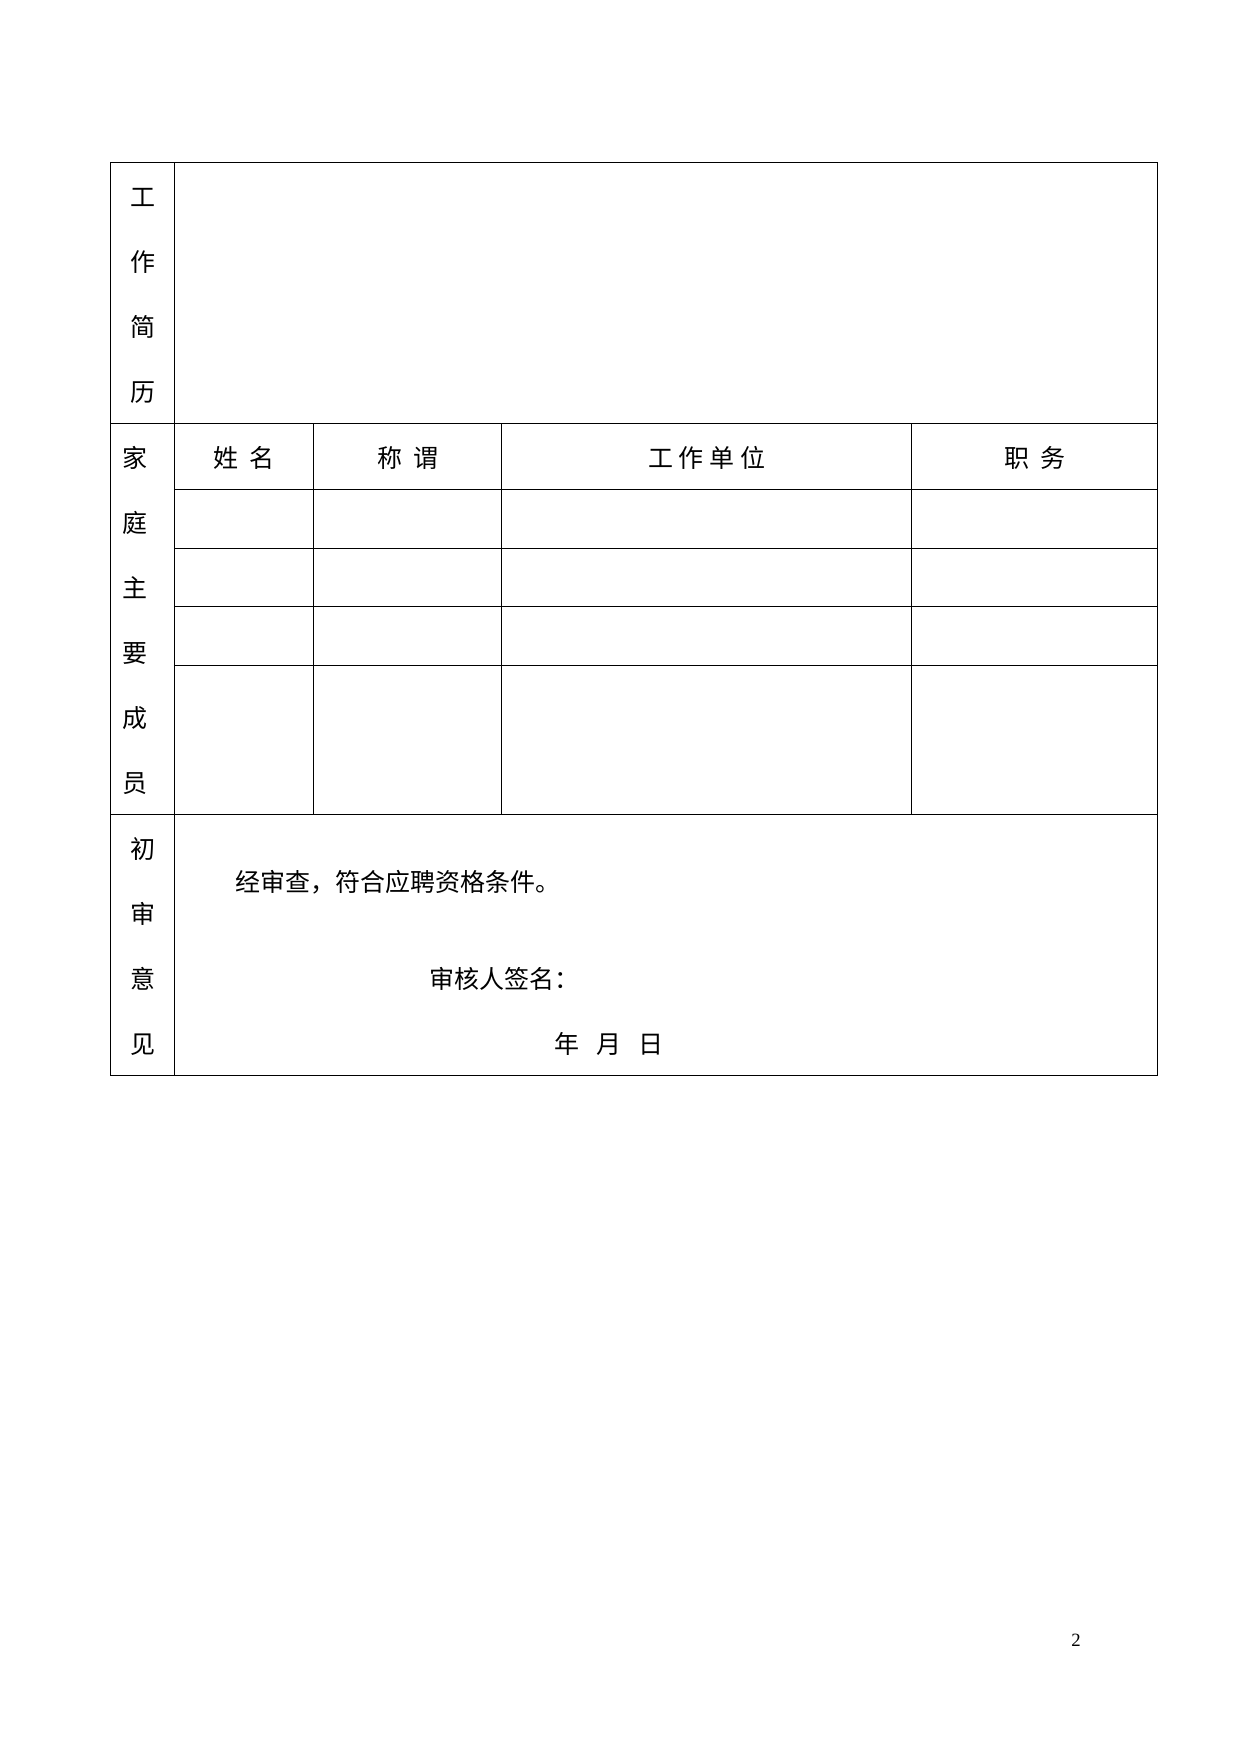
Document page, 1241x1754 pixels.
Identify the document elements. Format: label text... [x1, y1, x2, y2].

table_cell [314, 607, 501, 665]
table_cell [912, 607, 1157, 665]
table_cell [314, 666, 501, 814]
table_cell [502, 549, 911, 606]
table_cell [175, 163, 1157, 423]
table_cell [912, 490, 1157, 548]
table_cell [912, 549, 1157, 606]
table_cell 本人学习工作简 历 [111, 163, 174, 423]
table_cell 初审意见 [111, 815, 174, 1075]
table_cell 职 务 [912, 424, 1157, 489]
table_cell 家 庭 主 要 成 员 [111, 424, 174, 814]
table_cell [175, 549, 313, 606]
table_cell [912, 666, 1157, 814]
table_cell [314, 490, 501, 548]
table_cell [175, 666, 313, 814]
table_cell 工 作 单 位 [502, 424, 911, 489]
table_cell [314, 549, 501, 606]
table_cell [175, 607, 313, 665]
table_cell [502, 490, 911, 548]
table_cell 姓 名 [175, 424, 313, 489]
table_cell 经审查，符合应聘资格条件。 审核人签名： 年 月 日 [175, 815, 1157, 1075]
table_cell [502, 607, 911, 665]
table_cell [502, 666, 911, 814]
table_cell [175, 490, 313, 548]
table_cell 称 谓 [314, 424, 501, 489]
